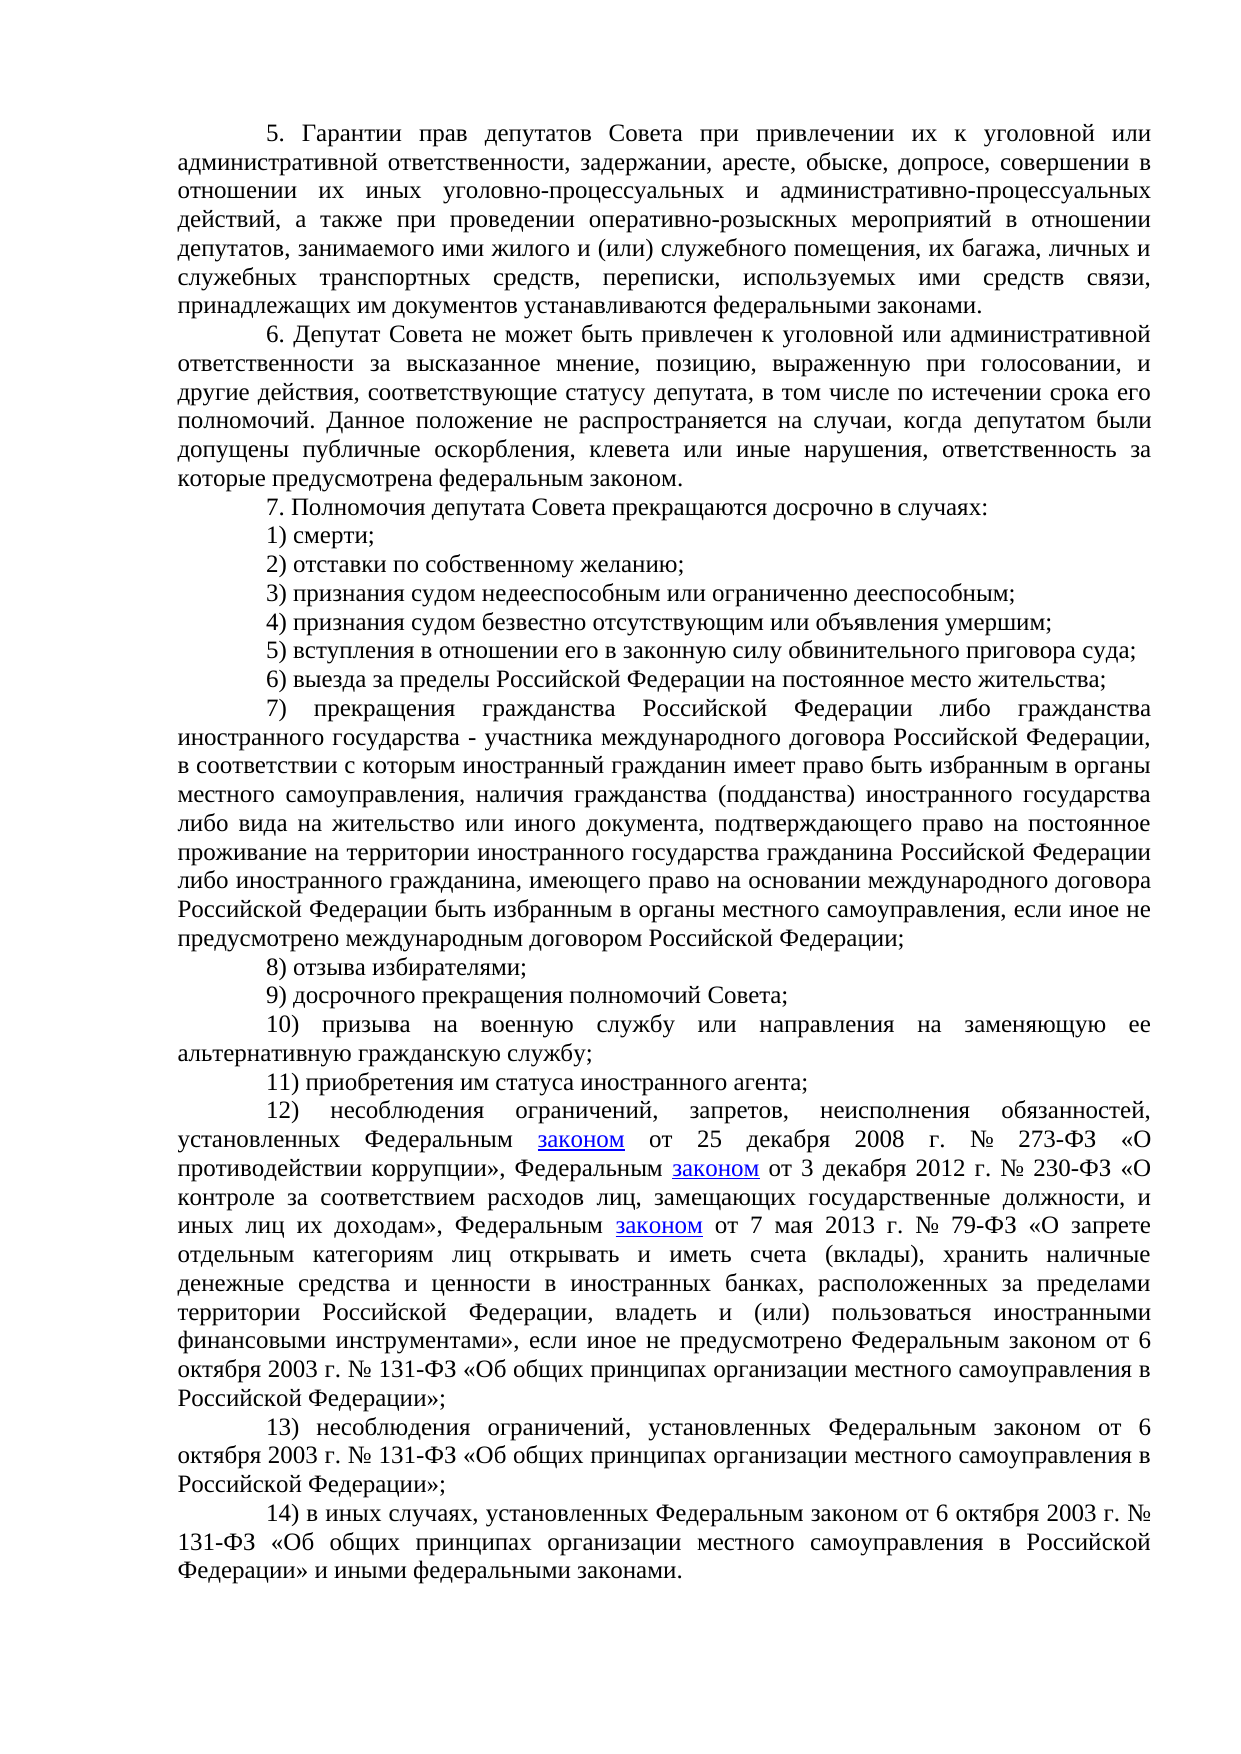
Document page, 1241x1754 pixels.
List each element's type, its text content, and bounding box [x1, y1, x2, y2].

text 6) выезда за пределы Российской Федерации на постоянное место жительства; [177, 664, 1152, 693]
text 7) прекращения гражданства Российской Федерации либо гражданства иностранного государства - участника международного договора Российской Федерации, в соответствии с которым иностранный гражданин имеет право быть избранным в органы местного самоуправления, наличия гражданства (подданства) иностранного государства либо вида на жительство или иного документа, подтверждающего право на постоянное проживание на территории иностранного государства гражданина Российской Федерации либо иностранного гражданина, имеющего право на основании международного договора Российской Федерации быть избранным в органы местного самоуправления, если иное не предусмотрено международным договором Российской Федерации; [177, 693, 1152, 952]
text 5) вступления в отношении его в законную силу обвинительного приговора суда; [177, 636, 1152, 664]
text 1) смерти; [177, 521, 1152, 549]
text 10) призыва на военную службу или направления на заменяющую ее альтернативную гражданскую службу; [177, 1009, 1152, 1067]
text 8) отзыва избирателями; [177, 952, 1152, 981]
text 12) несоблюдения ограничений, запретов, неисполнения обязанностей, установленных Федеральным законом от 25 декабря 2008 г. № 273-ФЗ «О противодействии коррупции», Федеральным законом от 3 декабря 2012 г. № 230-ФЗ «О контроле за соответствием расходов лиц, замещающих государственные должности, и иных лиц их доходам», Федеральным законом от 7 мая 2013 г. № 79-ФЗ «О запрете отдельным категориям лиц открывать и иметь счета (вклады), хранить наличные денежные средства и ценности в иностранных банках, расположенных за пределами территории Российской Федерации, владеть и (или) пользоваться иностранными финансовыми инструментами», если иное не предусмотрено Федеральным законом от 6 октября 2003 г. № 131-ФЗ «Об общих принципах организации местного самоуправления в Российской Федерации»; [177, 1096, 1152, 1412]
text 4) признания судом безвестно отсутствующим или объявления умершим; [177, 607, 1152, 636]
text 6. Депутат Совета не может быть привлечен к уголовной или административной ответственности за высказанное мнение, позицию, выраженную при голосовании, и другие действия, соответствующие статусу депутата, в том числе по истечении срока его полномочий. Данное положение не распространяется на случаи, когда депутатом были допущены публичные оскорбления, клевета или иные нарушения, ответственность за которые предусмотрена федеральным законом. [177, 319, 1152, 492]
text 11) приобретения им статуса иностранного агента; [177, 1067, 1152, 1096]
text 5. Гарантии прав депутатов Совета при привлечении их к уголовной или административной ответственности, задержании, аресте, обыске, допросе, совершении в отношении их иных уголовно-процессуальных и административно-процессуальных действий, а также при проведении оперативно-розыскных мероприятий в отношении депутатов, занимаемого ими жилого и (или) служебного помещения, их багажа, личных и служебных транспортных средств, переписки, используемых ими средств связи, принадлежащих им документов устанавливаются федеральными законами. [177, 118, 1152, 319]
text 7. Полномочия депутата Совета прекращаются досрочно в случаях: [177, 492, 1152, 521]
text 2) отставки по собственному желанию; [177, 549, 1152, 578]
text 3) признания судом недееспособным или ограниченно дееспособным; [177, 578, 1152, 607]
text 14) в иных случаях, установленных Федеральным законом от 6 октября 2003 г. № 131-ФЗ «Об общих принципах организации местного самоуправления в Российской Федерации» и иными федеральными законами. [177, 1498, 1152, 1584]
text 9) досрочного прекращения полномочий Совета; [177, 981, 1152, 1009]
text 13) несоблюдения ограничений, установленных Федеральным законом от 6 октября 2003 г. № 131-ФЗ «Об общих принципах организации местного самоуправления в Российской Федерации»; [177, 1412, 1152, 1498]
